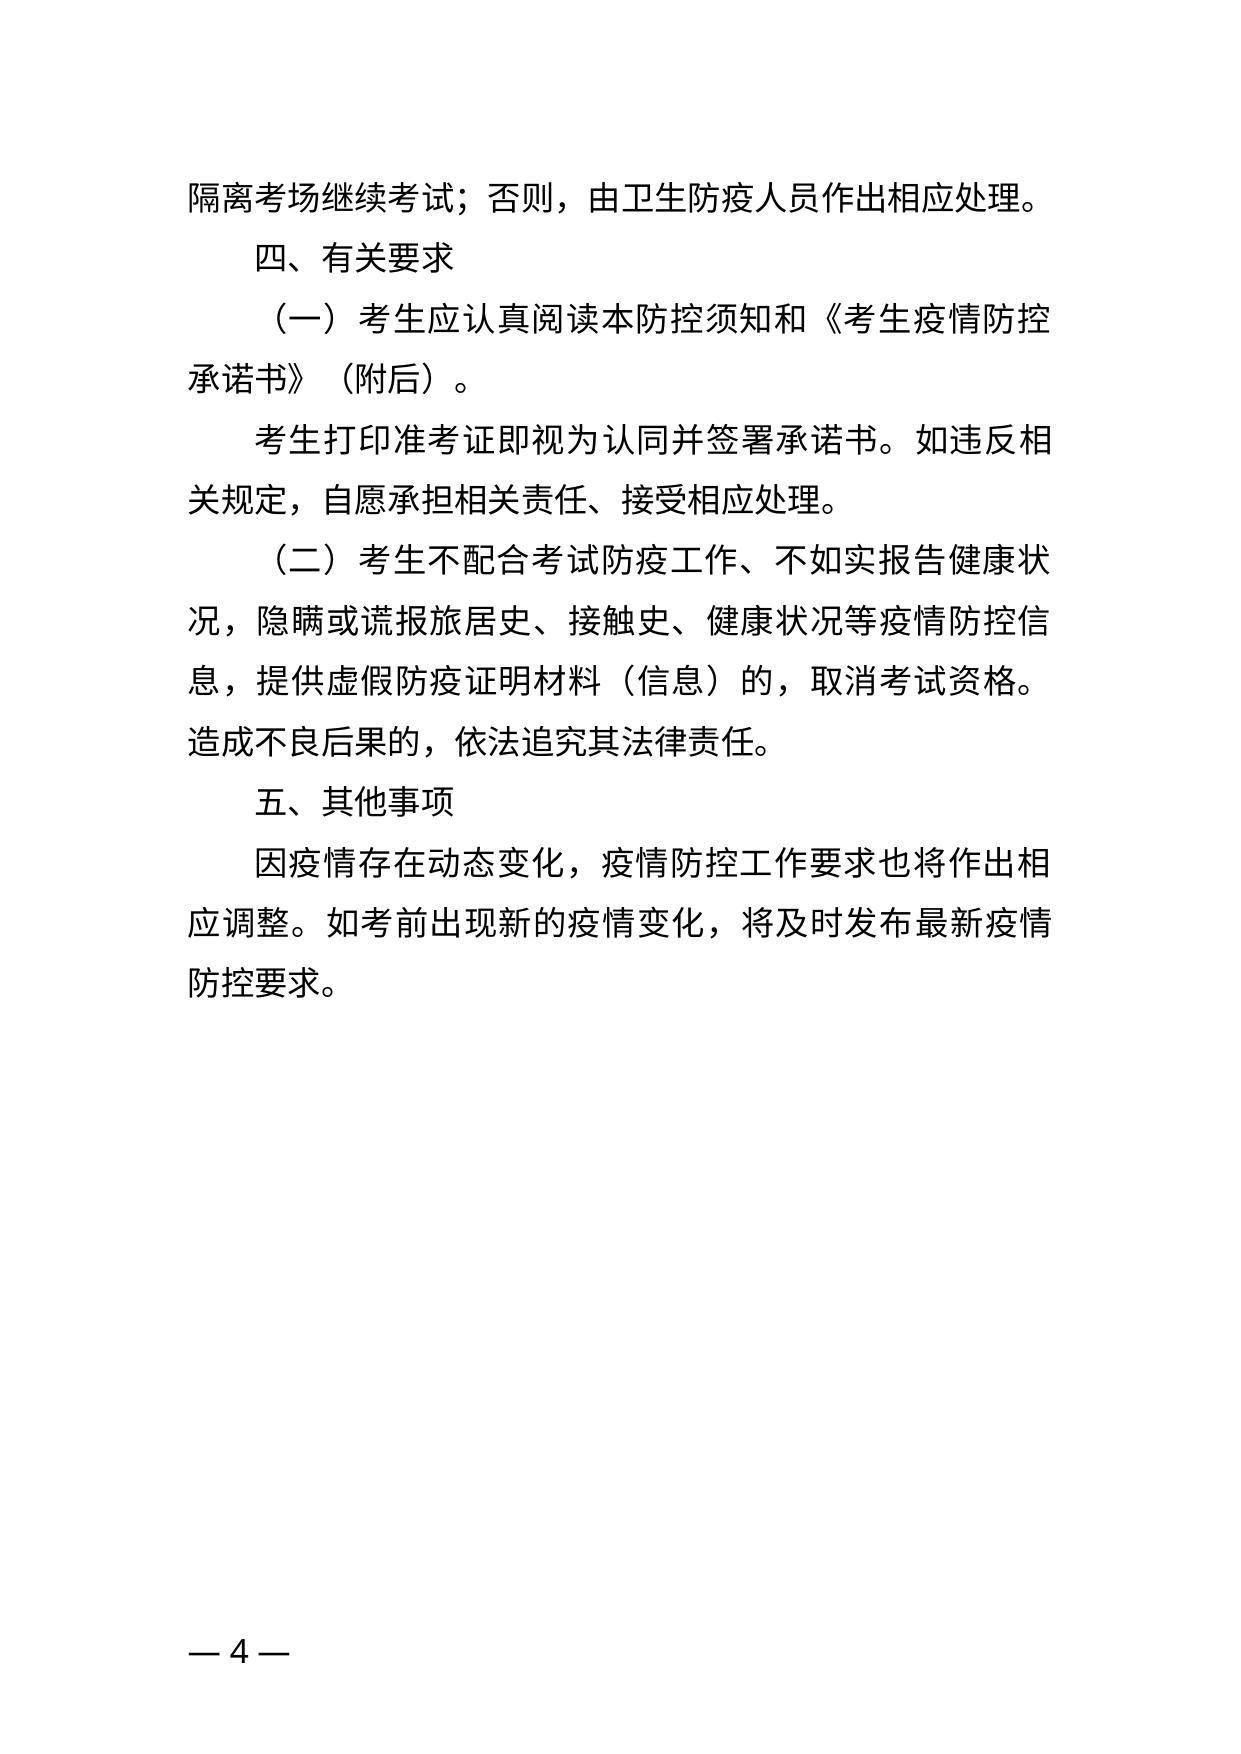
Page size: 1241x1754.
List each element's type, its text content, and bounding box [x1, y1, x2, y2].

text 考生打印准考证即视为认同并签署承诺书。如违反相关规定，自愿承担相关责任、接受相应处理。 [187, 404, 1053, 524]
text （二）考生不配合考试防疫工作、不如实报告健康状况，隐瞒或谎报旅居史、接触史、健康状况等疫情防控信息，提供虚假防疫证明材料（信息）的，取消考试资格。造成不良后果的，依法追究其法律责任。 [187, 524, 1053, 766]
text 因疫情存在动态变化，疫情防控工作要求也将作出相应调整。如考前出现新的疫情变化，将及时发布最新疫情防控要求。 [187, 827, 1053, 1008]
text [187, 162, 1053, 222]
text （一）考生应认真阅读本防控须知和《考生疫情防控承诺书》（附后）。 [187, 283, 1053, 404]
text 五、其他事项 [187, 766, 1053, 827]
text 四、有关要求 [187, 222, 1053, 283]
